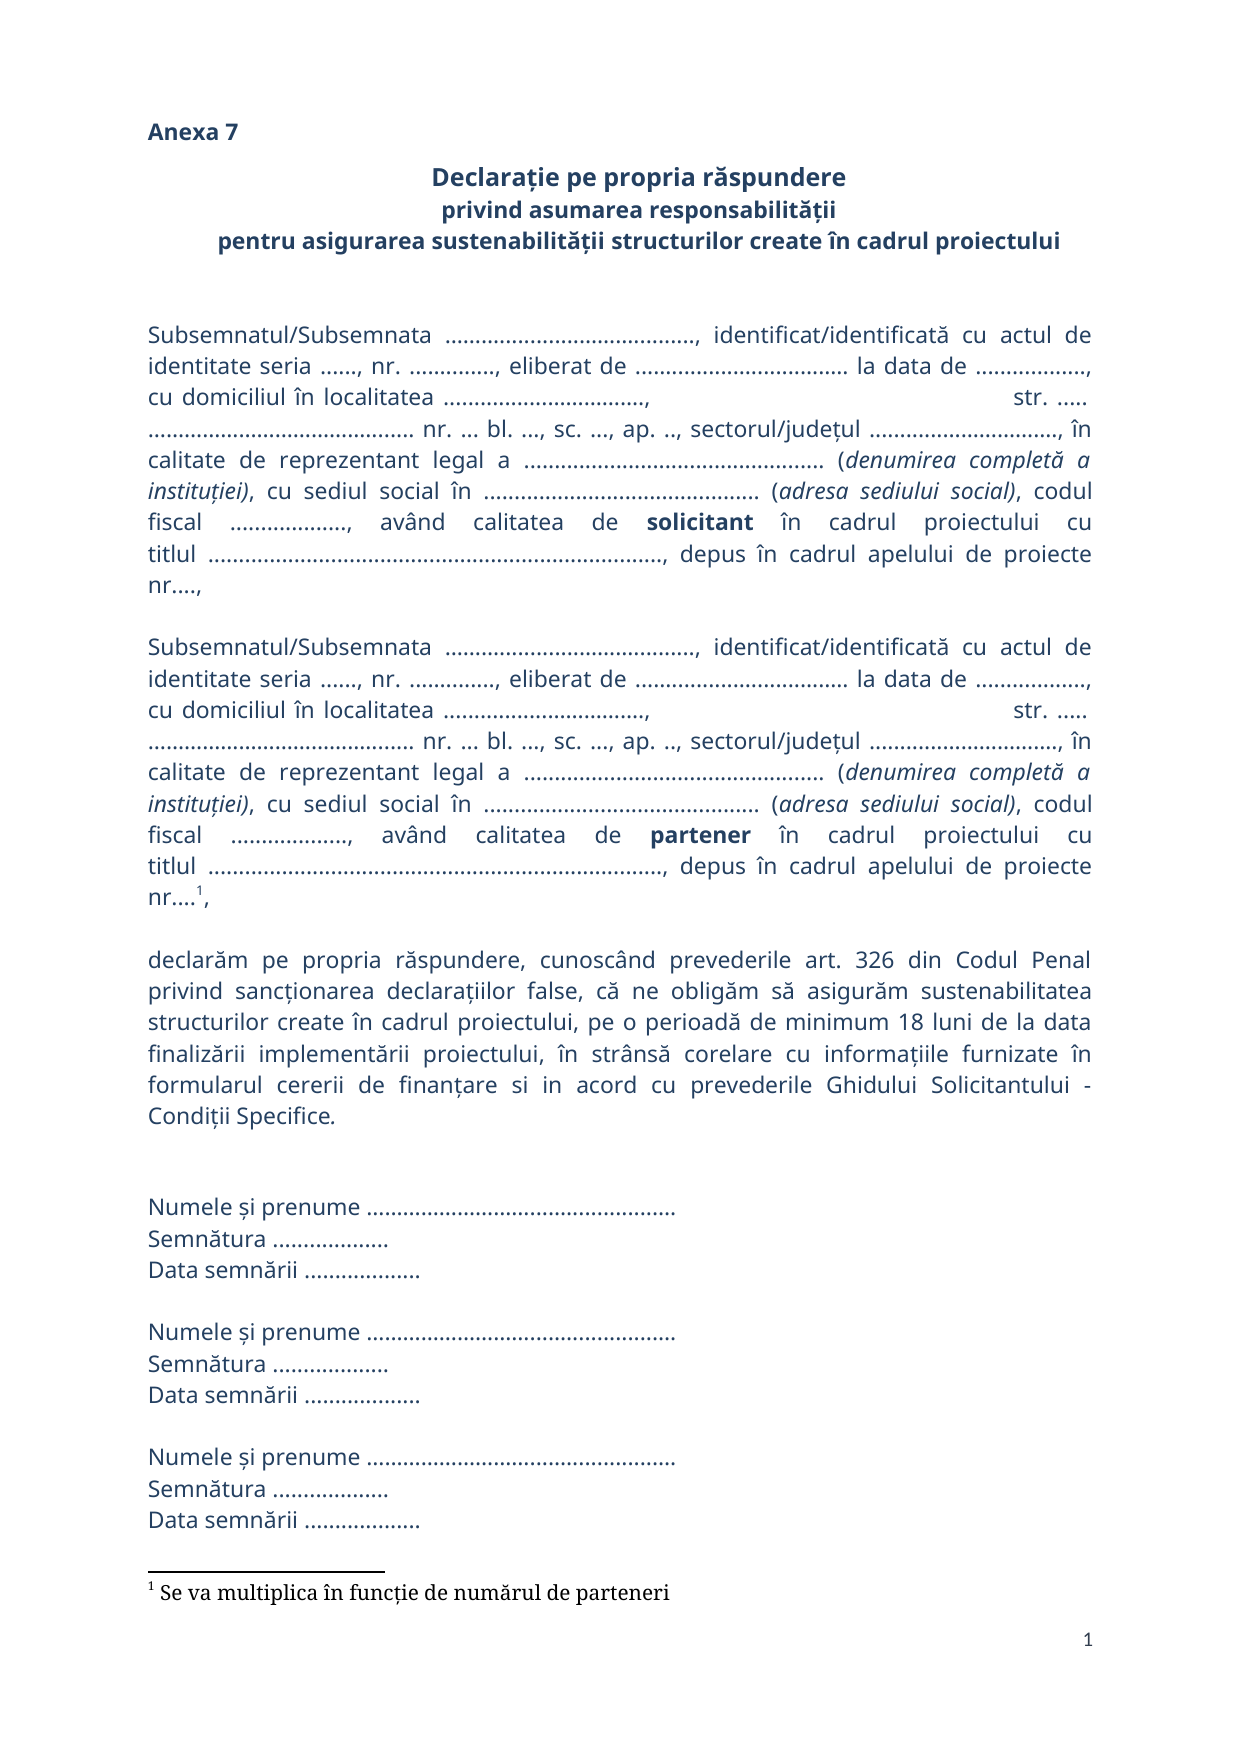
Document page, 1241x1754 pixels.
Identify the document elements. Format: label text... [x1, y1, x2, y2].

text Subsemnatul/Subsemnata ……….............……….........., identificat/identificată cu actul de identitate seria ......, nr. ...…........, eliberat de ....…..........….......…….. la data de .................., cu domiciliul în localitatea .................……………., str. .....………………………………........ nr. ... bl. ..., sc. ..., ap. .., sectorul/judeţul ............………………., în calitate de reprezentant legal a ................................................. (denumirea completă a instituției), cu sediul social în ............................................. (adresa sediului social), codul fiscal ..................., având calitatea de partener în cadrul proiectului cu titlul .........................................................................., depus în cadrul apelului de proiecte nr...., [148, 631, 1093, 912]
text Semnătura ................... [148, 1472, 1093, 1504]
text declarăm pe propria răspundere, cunoscând prevederile art. 326 din Codul Penal privind sancționarea declarațiilor false, că ne obligăm să asigurăm sustenabilitatea structurilor create în cadrul proiectului, pe o perioadă de minimum 18 luni de la data finalizării implementării proiectului, în strânsă corelare cu informațiile furnizate în formularul cererii de finanțare si in acord cu prevederile Ghidului Solicitantului - Condiții Specifice. [148, 944, 1093, 1131]
list Declarație pe propria răspundere [185, 160, 1093, 194]
text Numele și prenume ………………………...…...............… [148, 1191, 1093, 1222]
list privind asumarea responsabilității [185, 194, 1093, 225]
text Numele și prenume ………………………...…...............… [148, 1441, 1093, 1472]
subtitle Anexa 7 [148, 116, 1093, 147]
text Semnătura ................... [148, 1347, 1093, 1379]
text Subsemnatul/Subsemnata ……….............……….........., identificat/identificată cu actul de identitate seria ......, nr. ...…........, eliberat de ....…..........….......…….. la data de .................., cu domiciliul în localitatea .................……………., str. .....………………………………........ nr. ... bl. ..., sc. ..., ap. .., sectorul/judeţul ............………………., în calitate de reprezentant legal a ................................................. (denumirea completă a instituției), cu sediul social în ............................................. (adresa sediului social), codul fiscal ..................., având calitatea de solicitant în cadrul proiectului cu titlul .........................................................................., depus în cadrul apelului de proiecte nr...., [148, 319, 1093, 600]
list pentru asigurarea sustenabilității structurilor create în cadrul proiectului [185, 225, 1093, 256]
text Data semnării ................... [148, 1254, 1093, 1285]
text Data semnării ................... [148, 1379, 1093, 1410]
text Semnătura ................... [148, 1222, 1093, 1254]
text Data semnării ................... [148, 1504, 1093, 1535]
text Numele și prenume ………………………...…...............… [148, 1316, 1093, 1347]
